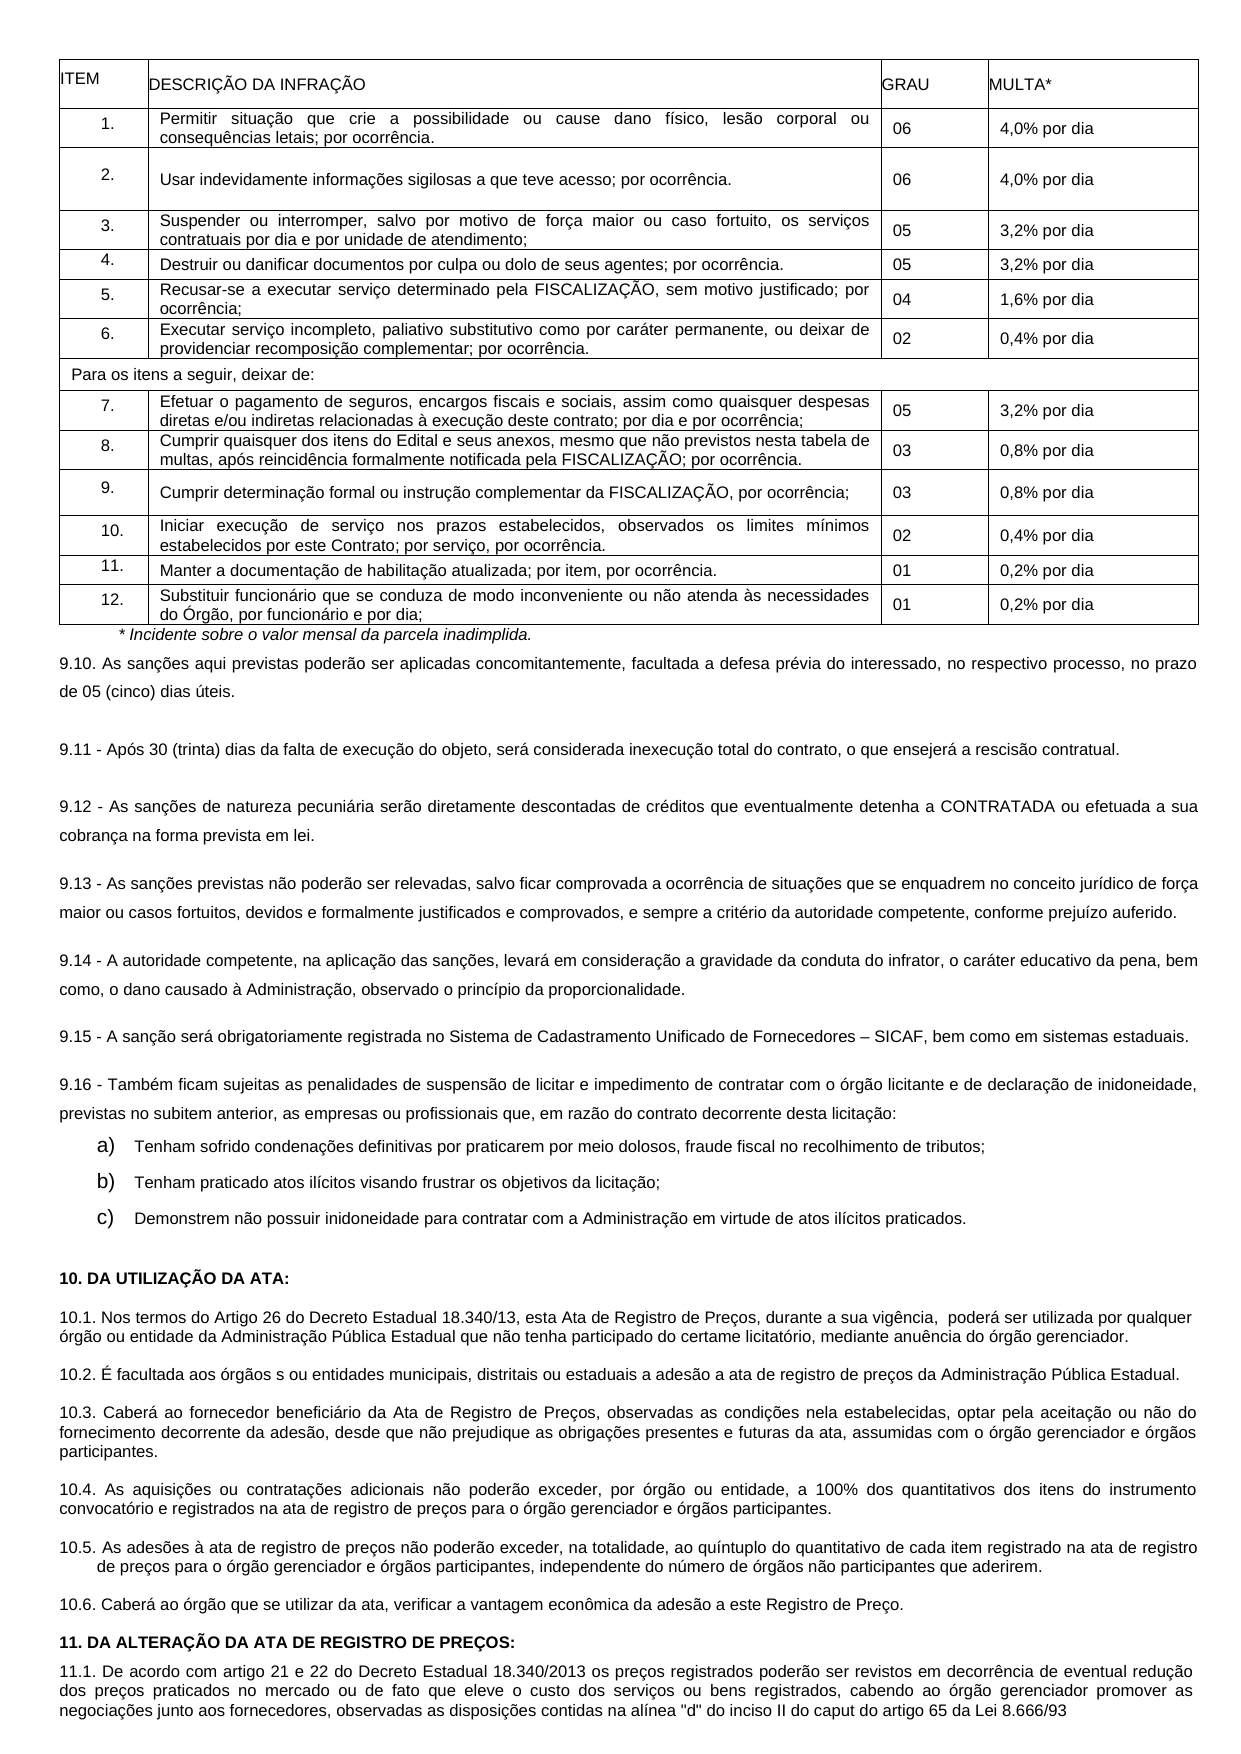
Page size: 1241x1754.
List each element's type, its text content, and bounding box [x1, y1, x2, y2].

text 10. DA UTILIZAÇÃO DA ATA: [59, 1269, 1199, 1288]
table_cell 4,0% por dia [989, 148, 1198, 210]
table_cell 05 [882, 391, 988, 430]
text 11.1. De acordo com artigo 21 e 22 do Decreto Estadual 18.340/2013 os preços registrados poderão ser revistos em decorrência de eventual redução dos preços praticados no mercado ou de fato que eleve o custo dos serviços ou bens registrados, cabendo ao órgão gerenciador promover as negociações junto aos fornecedores, observadas as disposições contidas na alínea "d" do inciso II do caput do artigo 65 da Lei 8.666/93 [59, 1662, 1194, 1719]
table_cell 03 [882, 431, 988, 469]
table_cell 04 [882, 280, 988, 318]
list Tenham sofrido condenações definitivas por praticarem por meio dolosos, fraude fiscal no recolhimento de tributos; [97, 1133, 1199, 1157]
table_cell Efetuar o pagamento de seguros, encargos fiscais e sociais, assim como quaisquer despesas diretas e/ou indiretas relacionadas à execução deste contrato; por dia e por ocorrência; [149, 391, 881, 430]
list 10.4. As aquisições ou contratações adicionais não poderão exceder, por órgão ou entidade, a 100% dos quantitativos dos itens do instrumento convocatório e registrados na ata de registro de preços para o órgão gerenciador e órgãos participantes. [59, 1480, 1199, 1518]
table_cell [60, 319, 148, 358]
table_cell 0,8% por dia [989, 431, 1198, 469]
table_cell Cumprir quaisquer dos itens do Edital e seus anexos, mesmo que não previstos nesta tabela de multas, após reincidência formalmente notificada pela FISCALIZAÇÃO; por ocorrência. [149, 431, 881, 469]
table_cell 4,0% por dia [989, 109, 1198, 147]
table_cell Permitir situação que crie a possibilidade ou cause dano físico, lesão corporal ou consequências letais; por ocorrência. [149, 109, 881, 147]
text 9.15 - A sanção será obrigatoriamente registrada no Sistema de Cadastramento Unificado de Fornecedores – SICAF, bem como em sistemas estaduais. [59, 1027, 1199, 1046]
table_cell 1,6% por dia [989, 280, 1198, 318]
list 10.6. Caberá ao órgão que se utilizar da ata, verificar a vantagem econômica da adesão a este Registro de Preço. [59, 1595, 1199, 1614]
table_cell Usar indevidamente informações sigilosas a que teve acesso; por ocorrência. [149, 148, 881, 210]
table_cell 0,2% por dia [989, 585, 1198, 624]
table_cell 03 [882, 470, 988, 515]
table_cell 01 [882, 585, 988, 624]
table_cell Iniciar execução de serviço nos prazos estabelecidos, observados os limites mínimos estabelecidos por este Contrato; por serviço, por ocorrência. [149, 516, 881, 554]
table_cell [60, 431, 148, 469]
table_cell 0,2% por dia [989, 556, 1198, 584]
table_cell 3,2% por dia [989, 250, 1198, 279]
text * Incidente sobre o valor mensal da parcela inadimplida. [118, 625, 1199, 644]
text 9.10. As sanções aqui previstas poderão ser aplicadas concomitantemente, facultada a defesa prévia do interessado, no respectivo processo, no prazo de 05 (cinco) dias úteis. [59, 653, 1199, 701]
table_cell Manter a documentação de habilitação atualizada; por item, por ocorrência. [149, 556, 881, 584]
table_header DESCRIÇÃO DA INFRAÇÃO [149, 60, 881, 108]
list 10.3. Caberá ao fornecedor beneficiário da Ata de Registro de Preços, observadas as condições nela estabelecidas, optar pela aceitação ou não do fornecimento decorrente da adesão, desde que não prejudique as obrigações presentes e futuras da ata, assumidas com o órgão gerenciador e órgãos participantes. [59, 1403, 1199, 1461]
list As adesões à ata de registro de preços não poderão exceder, na totalidade, ao quíntuplo do quantitativo de cada item registrado na ata de registro de preços para o órgão gerenciador e órgãos participantes, independente do número de órgãos não participantes que aderirem. [59, 1537, 1199, 1576]
table_cell 01 [882, 556, 988, 584]
table_cell [60, 556, 148, 584]
table_cell [60, 391, 148, 430]
table_cell Recusar-se a executar serviço determinado pela FISCALIZAÇÃO, sem motivo justificado; por ocorrência; [149, 280, 881, 318]
list Demonstrem não possuir inidoneidade para contratar com a Administração em virtude de atos ilícitos praticados. [97, 1204, 1199, 1228]
table_cell 0,4% por dia [989, 319, 1198, 358]
table_cell [60, 280, 148, 318]
table_cell 06 [882, 109, 988, 147]
list 10.2. É facultada aos órgãos s ou entidades municipais, distritais ou estaduais a adesão a ata de registro de preços da Administração Pública Estadual. [59, 1365, 1194, 1384]
table_cell [60, 585, 148, 624]
table_header MULTA* [989, 60, 1198, 108]
table_cell 06 [882, 148, 988, 210]
table_cell [60, 516, 148, 554]
table_cell [60, 148, 148, 210]
table_cell Destruir ou danificar documentos por culpa ou dolo de seus agentes; por ocorrência. [149, 250, 881, 279]
list Tenham praticado atos ilícitos visando frustrar os objetivos da licitação; [97, 1168, 1199, 1192]
table_cell 02 [882, 516, 988, 554]
table_cell [60, 211, 148, 249]
table_cell Executar serviço incompleto, paliativo substitutivo como por caráter permanente, ou deixar de providenciar recomposição complementar; por ocorrência. [149, 319, 881, 358]
text 11. DA ALTERAÇÃO DA ATA DE REGISTRO DE PREÇOS: [59, 1633, 1199, 1652]
table_cell 02 [882, 319, 988, 358]
text 9.16 - Também ficam sujeitas as penalidades de suspensão de licitar e impedimento de contratar com o órgão licitante e de declaração de inidoneidade, previstas no subitem anterior, as empresas ou profissionais que, em razão do contrato decorrente desta licitação: [59, 1075, 1199, 1123]
list 10.1. Nos termos do Artigo 26 do Decreto Estadual 18.340/13, esta Ata de Registro de Preços, durante a sua vigência, poderá ser utilizada por qualquer órgão ou entidade da Administração Pública Estadual que não tenha participado do certame licitatório, mediante anuência do órgão gerenciador. [59, 1307, 1194, 1346]
table_header ITEM [60, 60, 148, 108]
table_cell Substituir funcionário que se conduza de modo inconveniente ou não atenda às necessidades do Órgão, por funcionário e por dia; [149, 585, 881, 624]
table_cell 3,2% por dia [989, 211, 1198, 249]
table_cell 3,2% por dia [989, 391, 1198, 430]
text 9.14 - A autoridade competente, na aplicação das sanções, levará em consideração a gravidade da conduta do infrator, o caráter educativo da pena, bem como, o dano causado à Administração, observado o princípio da proporcionalidade. [59, 951, 1199, 998]
table_header GRAU [882, 60, 988, 108]
text 9.13 - As sanções previstas não poderão ser relevadas, salvo ficar comprovada a ocorrência de situações que se enquadrem no conceito jurídico de força maior ou casos fortuitos, devidos e formalmente justificados e comprovados, e sempre a critério da autoridade competente, conforme prejuízo auferido. [59, 874, 1199, 922]
table_cell [60, 470, 148, 515]
table_cell 05 [882, 250, 988, 279]
table_cell 0,8% por dia [989, 470, 1198, 515]
table_cell Para os itens a seguir, deixar de: [60, 359, 1198, 390]
table_cell [60, 109, 148, 147]
text 9.11 - Após 30 (trinta) dias da falta de execução do objeto, será considerada inexecução total do contrato, o que ensejerá a rescisão contratual. [59, 740, 1199, 759]
text 9.12 - As sanções de natureza pecuniária serão diretamente descontadas de créditos que eventualmente detenha a CONTRATADA ou efetuada a sua cobrança na forma prevista em lei. [59, 797, 1199, 845]
table_cell Cumprir determinação formal ou instrução complementar da FISCALIZAÇÃO, por ocorrência; [149, 470, 881, 515]
table_cell 05 [882, 211, 988, 249]
table_cell Suspender ou interromper, salvo por motivo de força maior ou caso fortuito, os serviços contratuais por dia e por unidade de atendimento; [149, 211, 881, 249]
table_cell [60, 250, 148, 279]
table_cell 0,4% por dia [989, 516, 1198, 554]
